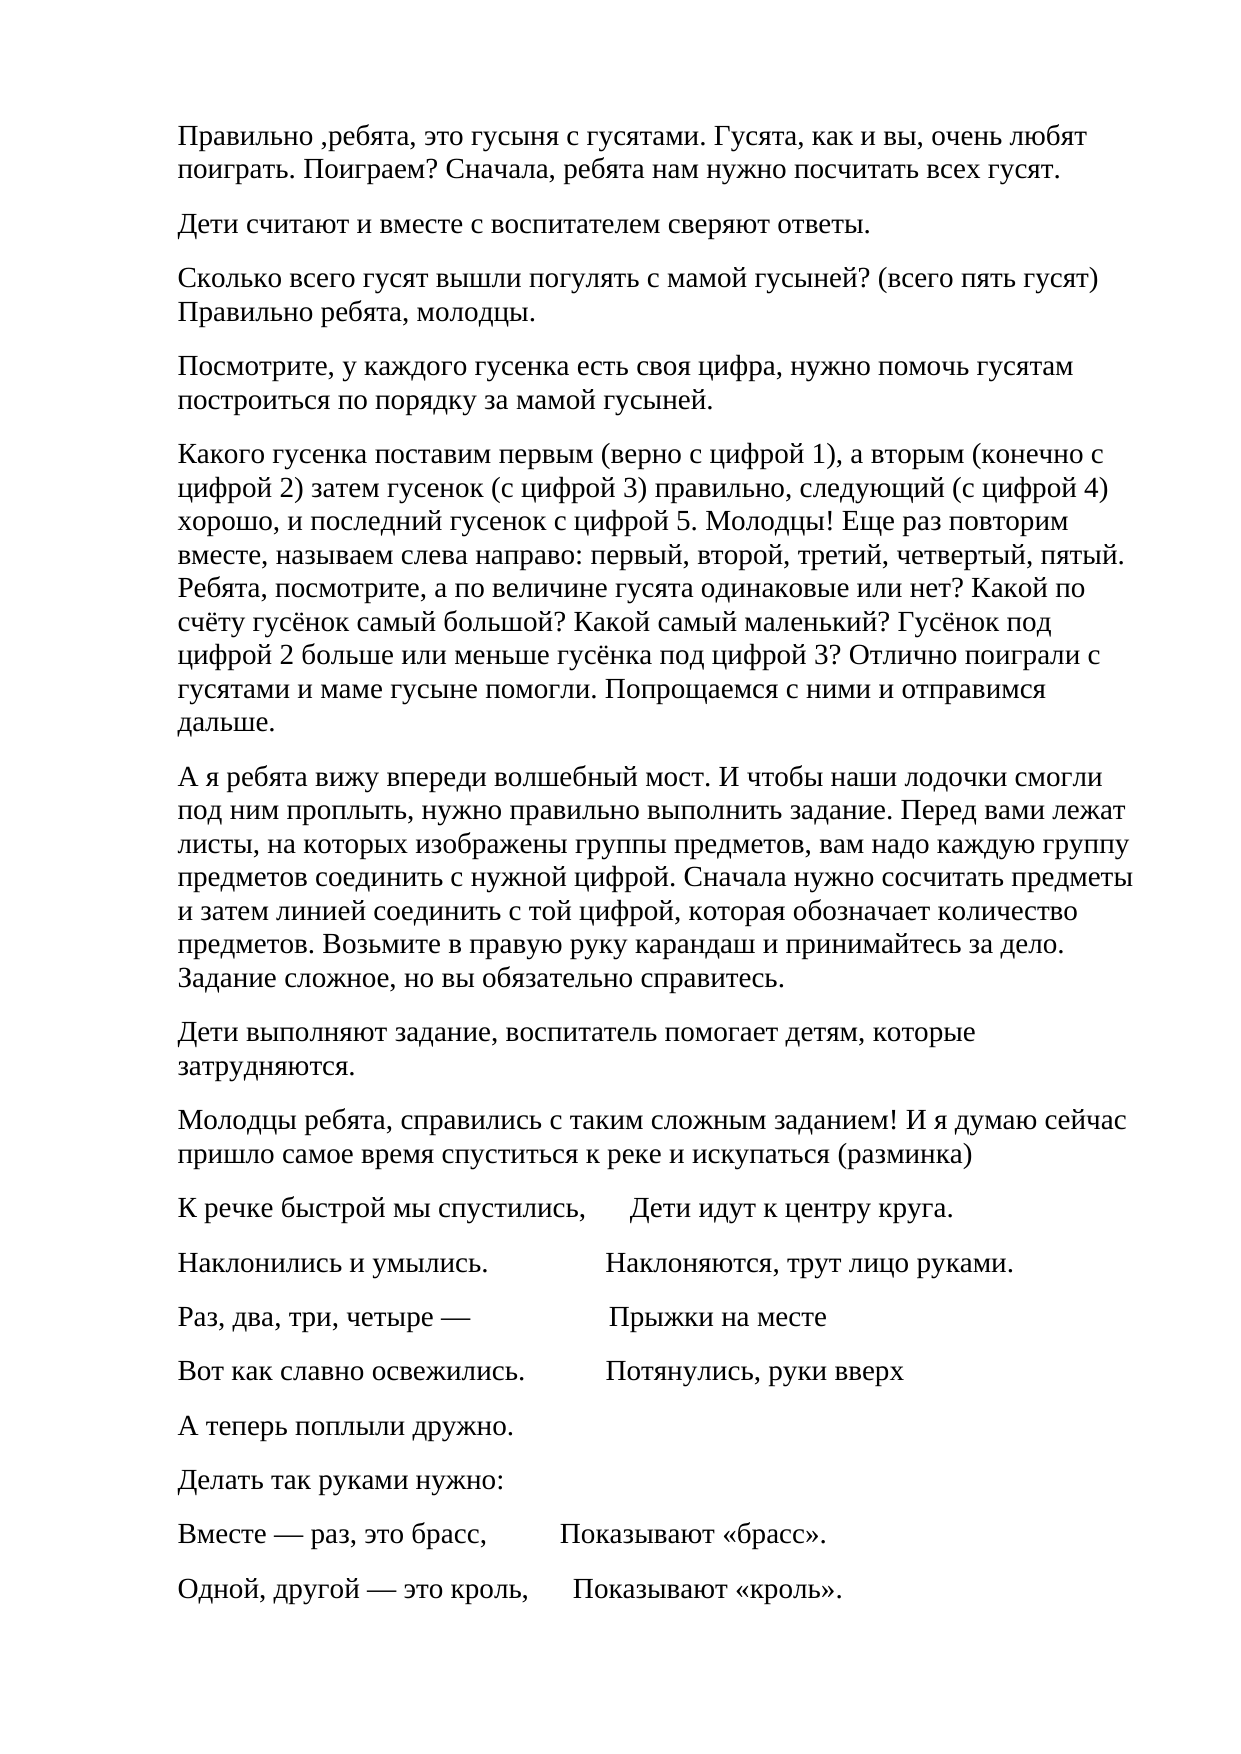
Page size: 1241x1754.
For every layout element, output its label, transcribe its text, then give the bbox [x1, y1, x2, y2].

text Посмотрите, у каждого гусенка есть своя цифра, нужно помочь гусятам построиться по порядку за мамой гусыней. [177, 348, 1152, 415]
text Дети считают и вместе с воспитателем сверяют ответы. [177, 206, 1152, 239]
text Делать так руками нужно: [177, 1462, 1152, 1496]
text Молодцы ребята, справились с таким сложным заданием! И я думаю сейчас пришло самое время спуститься к реке и искупаться (разминка) [177, 1102, 1152, 1169]
text А теперь поплыли дружно. [177, 1408, 1152, 1441]
text Вместе — раз, это брасс, Показывают «брасс». [177, 1517, 1152, 1550]
text Правильно ,ребята, это гусыня с гусятами. Гусята, как и вы, очень любят поиграть. Поиграем? Сначала, ребята нам нужно посчитать всех гусят. [177, 118, 1152, 185]
text Сколько всего гусят вышли погулять с мамой гусыней? (всего пять гусят) Правильно ребята, молодцы. [177, 260, 1152, 327]
text Вот как славно освежились. Потянулись, руки вверх [177, 1353, 1152, 1387]
text Наклонились и умылись. Наклоняются, трут лицо руками. [177, 1245, 1152, 1278]
text Дети выполняют задание, воспитатель помогает детям, которые затрудняются. [177, 1014, 1152, 1082]
text А я ребята вижу впереди волшебный мост. И чтобы наши лодочки смогли под ним проплыть, нужно правильно выполнить задание. Перед вами лежат листы, на которых изображены группы предметов, вам надо каждую группу предметов соединить с нужной цифрой. Сначала нужно сосчитать предметы и затем линией соединить с той цифрой, которая обозначает количество предметов. Возьмите в правую руку карандаш и принимайтесь за дело. Задание сложное, но вы обязательно справитесь. [177, 759, 1152, 994]
text Раз, два, три, четыре — Прыжки на месте [177, 1299, 1152, 1333]
text Одной, другой — это кроль, Показывают «кроль». [177, 1571, 1152, 1604]
text Какого гусенка поставим первым (верно с цифрой 1), а вторым (конечно с цифрой 2) затем гусенок (с цифрой 3) правильно, следующий (с цифрой 4) хорошо, и последний гусенок с цифрой 5. Молодцы! Еще раз повторим вместе, называем слева направо: первый, второй, третий, четвертый, пятый. Ребята, посмотрите, а по величине гусята одинаковые или нет? Какой по счёту гусёнок самый большой? Какой самый маленький? Гусёнок под цифрой 2 больше или меньше гусёнка под цифрой 3? Отлично поиграли с гусятами и маме гусыне помогли. Попрощаемся с ними и отправимся дальше. [177, 436, 1152, 738]
text К речке быстрой мы спустились, Дети идут к центру круга. [177, 1190, 1152, 1224]
